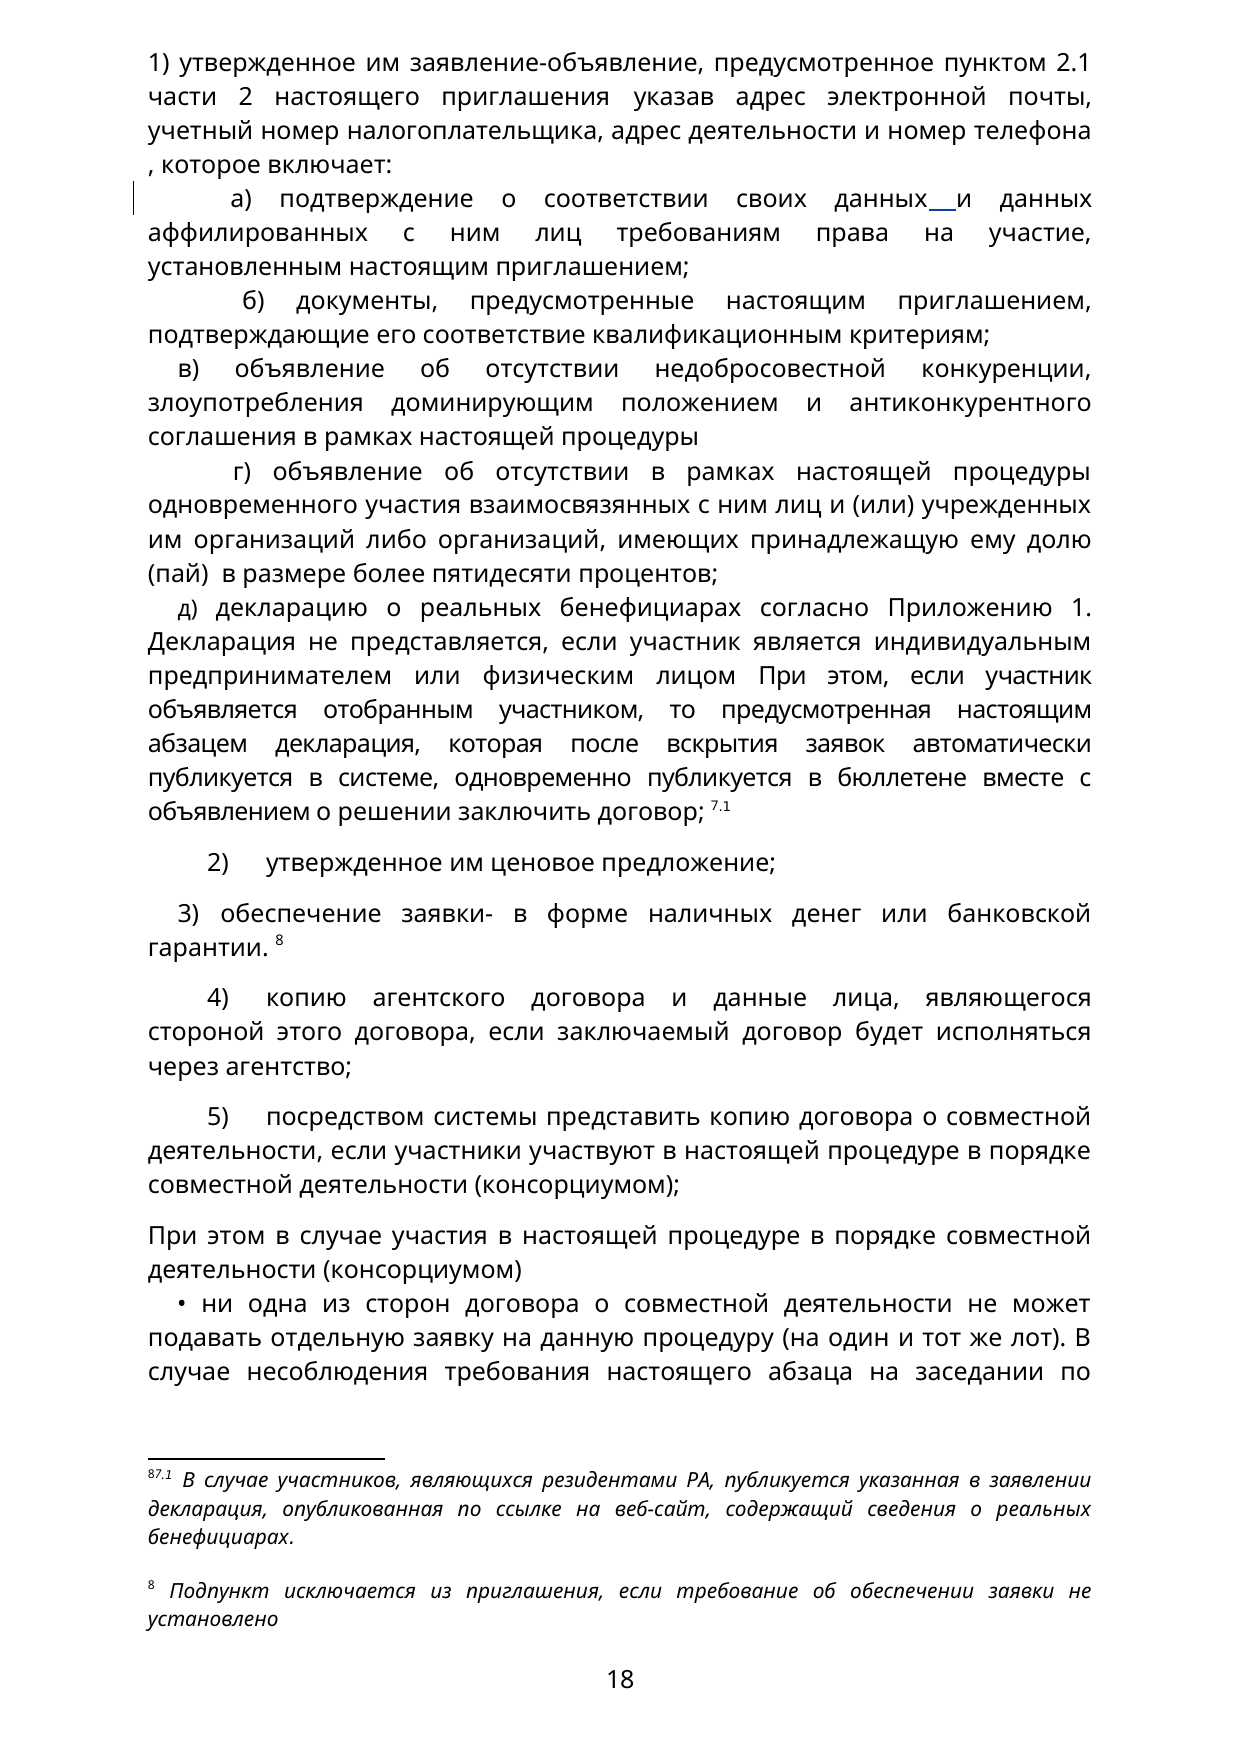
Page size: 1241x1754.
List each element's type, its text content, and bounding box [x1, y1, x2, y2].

text 2) утвержденное им ценовое предложение; [148, 844, 1092, 878]
text г) объявление об отсутствии в рамках настоящей процедуры одновременного участия взаимосвязянных с ним лиц и (или) учрежденных им организаций либо организаций, имеющих принадлежащую ему долю (пай) в размере более пятидесяти процентов; [148, 453, 1092, 589]
text При этом в случае участия в настоящей процедуре в порядке совместной деятельности (консорциумом) [148, 1218, 1092, 1286]
text 4) копию агентского договора и данные лица, являющегося стороной этого договора, если заключаемый договор будет исполняться через агентство; [148, 980, 1092, 1082]
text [148, 1286, 1092, 1388]
text 5) посредством системы представить копию договора о совместной деятельности, если участники участвуют в настоящей процедуре в порядке совместной деятельности (консорциумом); [148, 1099, 1092, 1201]
text б) документы, предусмотренные настоящим приглашением, подтверждающие его соответствие квалификационным критериям; [148, 283, 1092, 351]
text д) декларацию о реальных бенефициарах согласно Приложению 1. Декларация не представляется, если участник является индивидуальным предпринимателем или физическим лицом При этом, если участник объявляется отобранным участником, то предусмотренная настоящим абзацем декларация, которая после вскрытия заявок автоматически публикуется в системе, одновременно публикуется в бюллетене вместе с объявлением о решении заключить договор; 7.1 [148, 589, 1092, 828]
text 3) обеспечение заявки- в форме наличных денег или банковской гарантии. 8 [148, 895, 1092, 963]
text а) подтверждение о соответствии своих данныхи данных аффилированных с ним лиц требованиям права на участие, установленным настоящим приглашением; [148, 181, 1092, 283]
text 1) утвержденное им заявление-объявление, предусмотренное пунктом 2.1 части 2 настоящего приглашения указав адрес электронной почты, учетный номер налогоплательщика, адрес деятельности и номер телефона , которое включает: [148, 44, 1092, 181]
text в) объявление об отсутствии недобросовестной конкуренции, злоупотребления доминирующим положением и антиконкурентного соглашения в рамках настоящей процедуры [148, 351, 1092, 453]
